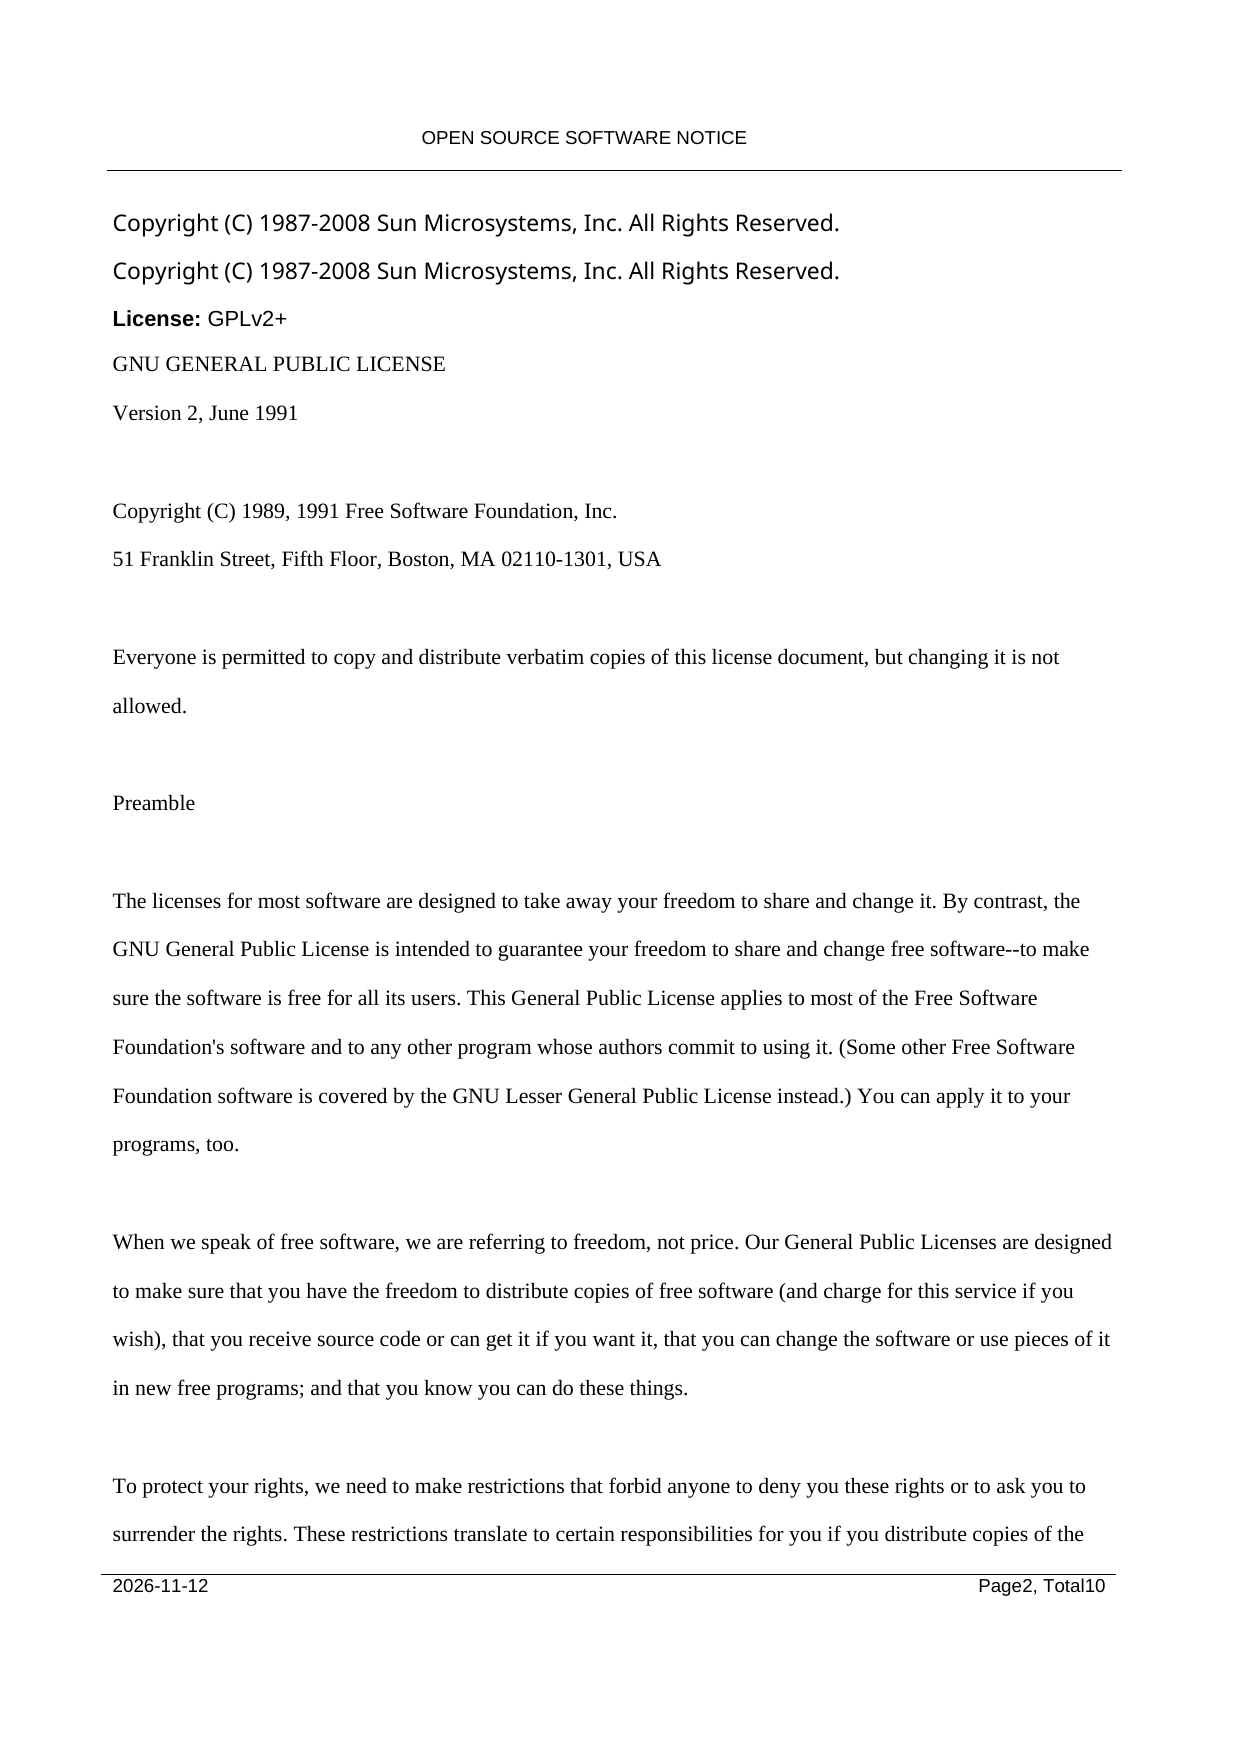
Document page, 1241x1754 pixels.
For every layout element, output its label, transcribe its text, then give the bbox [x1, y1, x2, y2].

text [112, 254, 1128, 287]
text License: GPLv2+ [112, 303, 1128, 335]
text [112, 348, 1128, 1550]
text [112, 206, 1128, 239]
